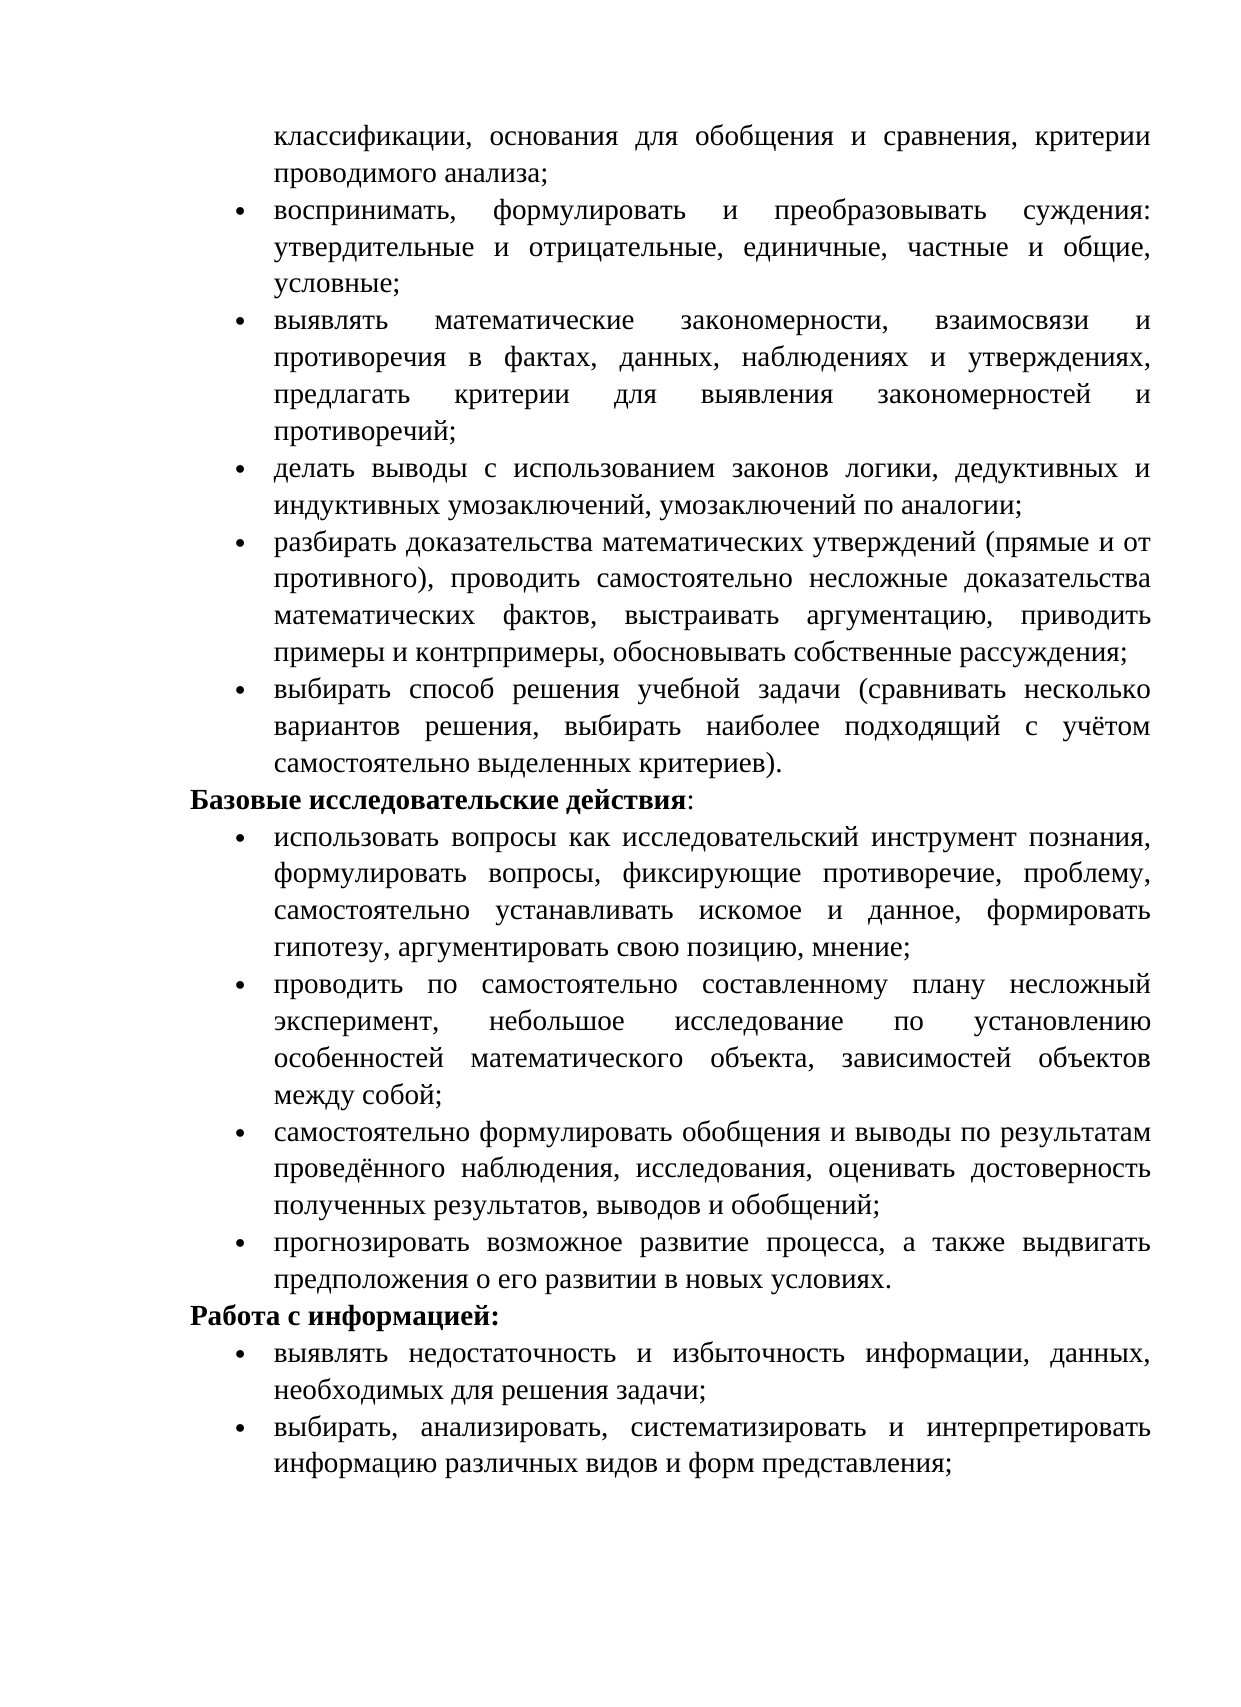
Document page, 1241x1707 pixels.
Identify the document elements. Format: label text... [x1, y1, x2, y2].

list выявлять математические закономерности, взаимосвязи и противоречия в фактах, данных, наблюдениях и утверждениях, предлагать критерии для выявления закономерностей и противоречий; [236, 302, 1152, 447]
list использовать вопросы как исследовательский инструмент познания, формулировать вопросы, фиксирующие противоречие, проблему, самостоятельно устанавливать искомое и данное, формировать гипотезу, аргументировать свою позицию, мнение; [236, 819, 1152, 963]
text Работа с информацией: [190, 1298, 1152, 1332]
list выбирать способ решения учебной задачи (сравнивать несколько вариантов решения, выбирать наиболее подходящий с учётом самостоятельно выделенных критериев). [236, 671, 1152, 778]
text Базовые исследовательские действия: [190, 782, 1152, 815]
list делать выводы с использованием законов логики, дедуктивных и индуктивных умозаключений, умозаключений по аналогии; [236, 450, 1152, 520]
list самостоятельно формулировать обобщения и выводы по результатам проведённого наблюдения, исследования, оценивать достоверность полученных результатов, выводов и обобщений; [236, 1114, 1152, 1221]
list выявлять недостаточность и избыточность информации, данных, необходимых для решения задачи; [236, 1335, 1152, 1405]
list разбирать доказательства математических утверждений (прямые и от противного), проводить самостоятельно несложные доказательства математических фактов, выстраивать аргументацию, приводить примеры и контрпримеры, обосновывать собственные рассуждения; [236, 524, 1152, 668]
list выбирать, анализировать, систематизировать и интерпретировать информацию различных видов и форм представления; [236, 1409, 1152, 1479]
list прогнозировать возможное развитие процесса, а также выдвигать предположения о его развитии в новых условиях. [236, 1224, 1152, 1295]
list проводить по самостоятельно составленному плану несложный эксперимент, небольшое исследование по установлению особенностей математического объекта, зависимостей объектов между собой; [236, 966, 1152, 1110]
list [236, 118, 1152, 188]
list воспринимать, формулировать и преобразовывать суждения: утвердительные и отрицательные, единичные, частные и общие, условные; [236, 192, 1152, 299]
